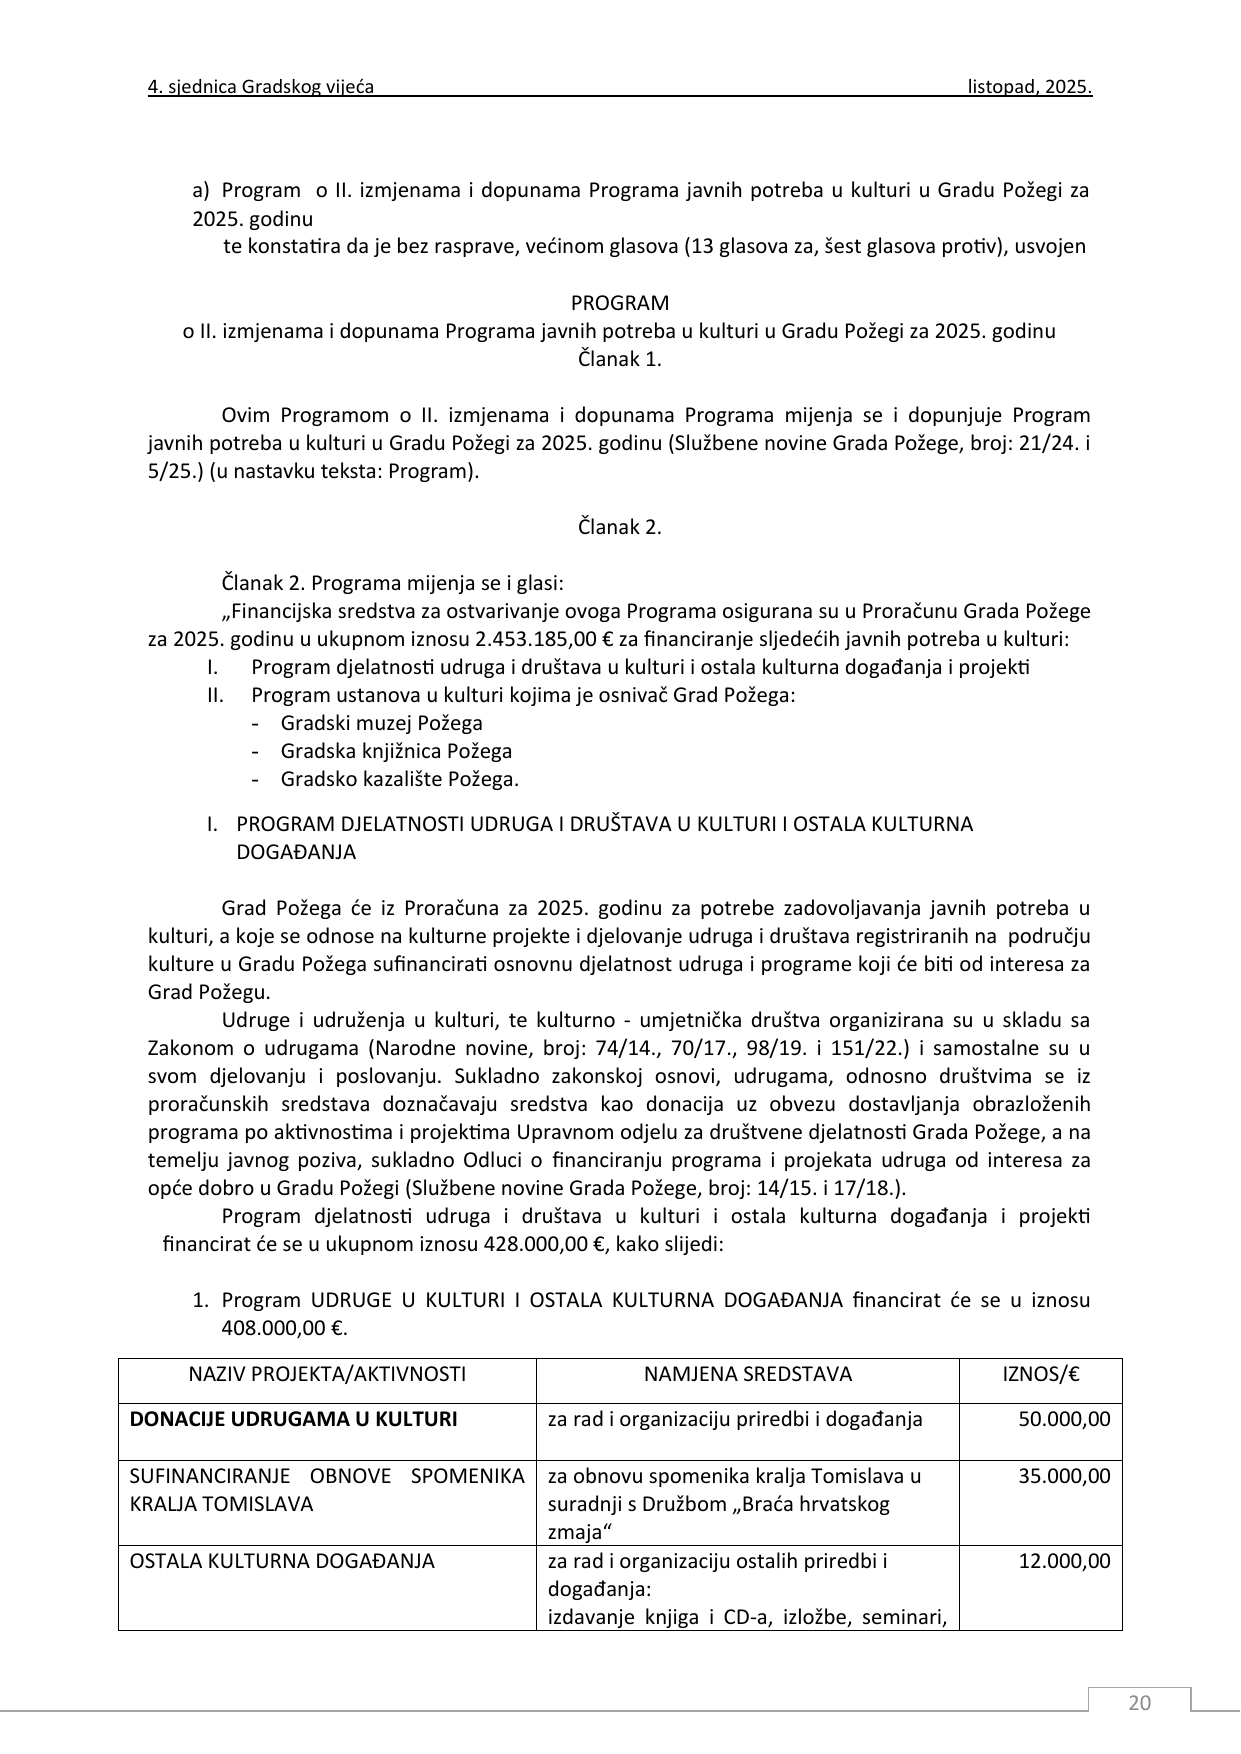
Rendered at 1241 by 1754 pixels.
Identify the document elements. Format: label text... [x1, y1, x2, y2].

text I. Program djelatnosti udruga i društava u kulturi i ostala kulturna događanja i projekti [207, 652, 1093, 680]
list Program UDRUGE U KULTURI I OSTALA KULTURNA DOGAĐANJA financirat će se u iznosu 408.000,00 €. [192, 1285, 1093, 1341]
text Članak 1. [148, 344, 1093, 372]
text I. PROGRAM DJELATNOSTI UDRUGA I DRUŠTAVA U KULTURI I OSTALA KULTURNA DOGAĐANJA [207, 809, 1093, 865]
text Članak 2. [148, 512, 1093, 540]
table_cell 35.000,00 [960, 1461, 1122, 1545]
table_header NAZIV PROJEKTA/AKTIVNOSTI [119, 1359, 536, 1403]
table_cell za obnovu spomenika kralja Tomislava u suradnji s Družbom „Braća hrvatskog zmaja“ [537, 1461, 959, 1545]
text Program djelatnosti udruga i društava u kulturi i ostala kulturna događanja i projekti financirat će se u ukupnom iznosu 428.000,00 €, kako slijedi: [162, 1201, 1093, 1257]
table_cell DONACIJE UDRUGAMA U KULTURI [119, 1404, 536, 1460]
table_cell 50.000,00 [960, 1404, 1122, 1460]
text Članak 2. Programa mijenja se i glasi: [148, 568, 1093, 596]
text II. Program ustanova u kulturi kojima je osnivač Grad Požega: [207, 680, 1093, 708]
table_cell SUFINANCIRANJE OBNOVE SPOMENIKA KRALJA TOMISLAVA [119, 1461, 536, 1545]
text o II. izmjenama i dopunama Programa javnih potreba u kulturi u Gradu Požegi za 2025. godinu [148, 316, 1093, 344]
list Gradska knjižnica Požega [251, 736, 1093, 764]
list Program o II. izmjenama i dopunama Programa javnih potreba u kulturi u Gradu Požegi za 2025. godinu [192, 176, 1093, 232]
text Ovim Programom o II. izmjenama i dopunama Programa mijenja se i dopunjuje Program javnih potreba u kulturi u Gradu Požegi za 2025. godinu (Službene novine Grada Požege, broj: 21/24. i 5/25.) (u nastavku teksta: Program). [148, 400, 1093, 484]
text „Financijska sredstva za ostvarivanje ovoga Programa osigurana su u Proračunu Grada Požege za 2025. godinu u ukupnom iznosu 2.453.185,00 € za financiranje sljedećih javnih potreba u kulturi: [148, 596, 1093, 652]
text Udruge i udruženja u kulturi, te kulturno - umjetnička društva organizirana su u skladu sa Zakonom o udrugama (Narodne novine, broj: 74/14., 70/17., 98/19. i 151/22.) i samostalne su u svom djelovanju i poslovanju. Sukladno zakonskoj osnovi, udrugama, odnosno društvima se iz proračunskih sredstava doznačavaju sredstva kao donacija uz obvezu dostavljanja obrazloženih programa po aktivnostima i projektima Upravnom odjelu za društvene djelatnosti Grada Požege, a na temelju javnog poziva, sukladno Odluci o financiranju programa i projekata udruga od interesa za opće dobro u Gradu Požegi (Službene novine Grada Požege, broj: 14/15. i 17/18.). [148, 1005, 1093, 1201]
text Grad Požega će iz Proračuna za 2025. godinu za potrebe zadovoljavanja javnih potreba u kulturi, a koje se odnose na kulturne projekte i djelovanje udruga i društava registriranih na području kulture u Gradu Požega sufinancirati osnovnu djelatnost udruga i programe koji će biti od interesa za Grad Požegu. [148, 893, 1093, 1005]
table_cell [537, 1546, 959, 1630]
table_header NAMJENA SREDSTAVA [537, 1359, 959, 1403]
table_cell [119, 1546, 536, 1630]
list Gradski muzej Požega [251, 708, 1093, 736]
text PROGRAM [148, 288, 1093, 316]
table_cell za rad i organizaciju priredbi i događanja [537, 1404, 959, 1460]
list te konstatira da je bez rasprave, većinom glasova (13 glasova za, šest glasova protiv), usvojen [192, 232, 1093, 260]
list Gradsko kazalište Požega. [251, 764, 1093, 792]
table_cell 12.000,00 [960, 1546, 1122, 1630]
table_header IZNOS/€ [960, 1359, 1122, 1403]
